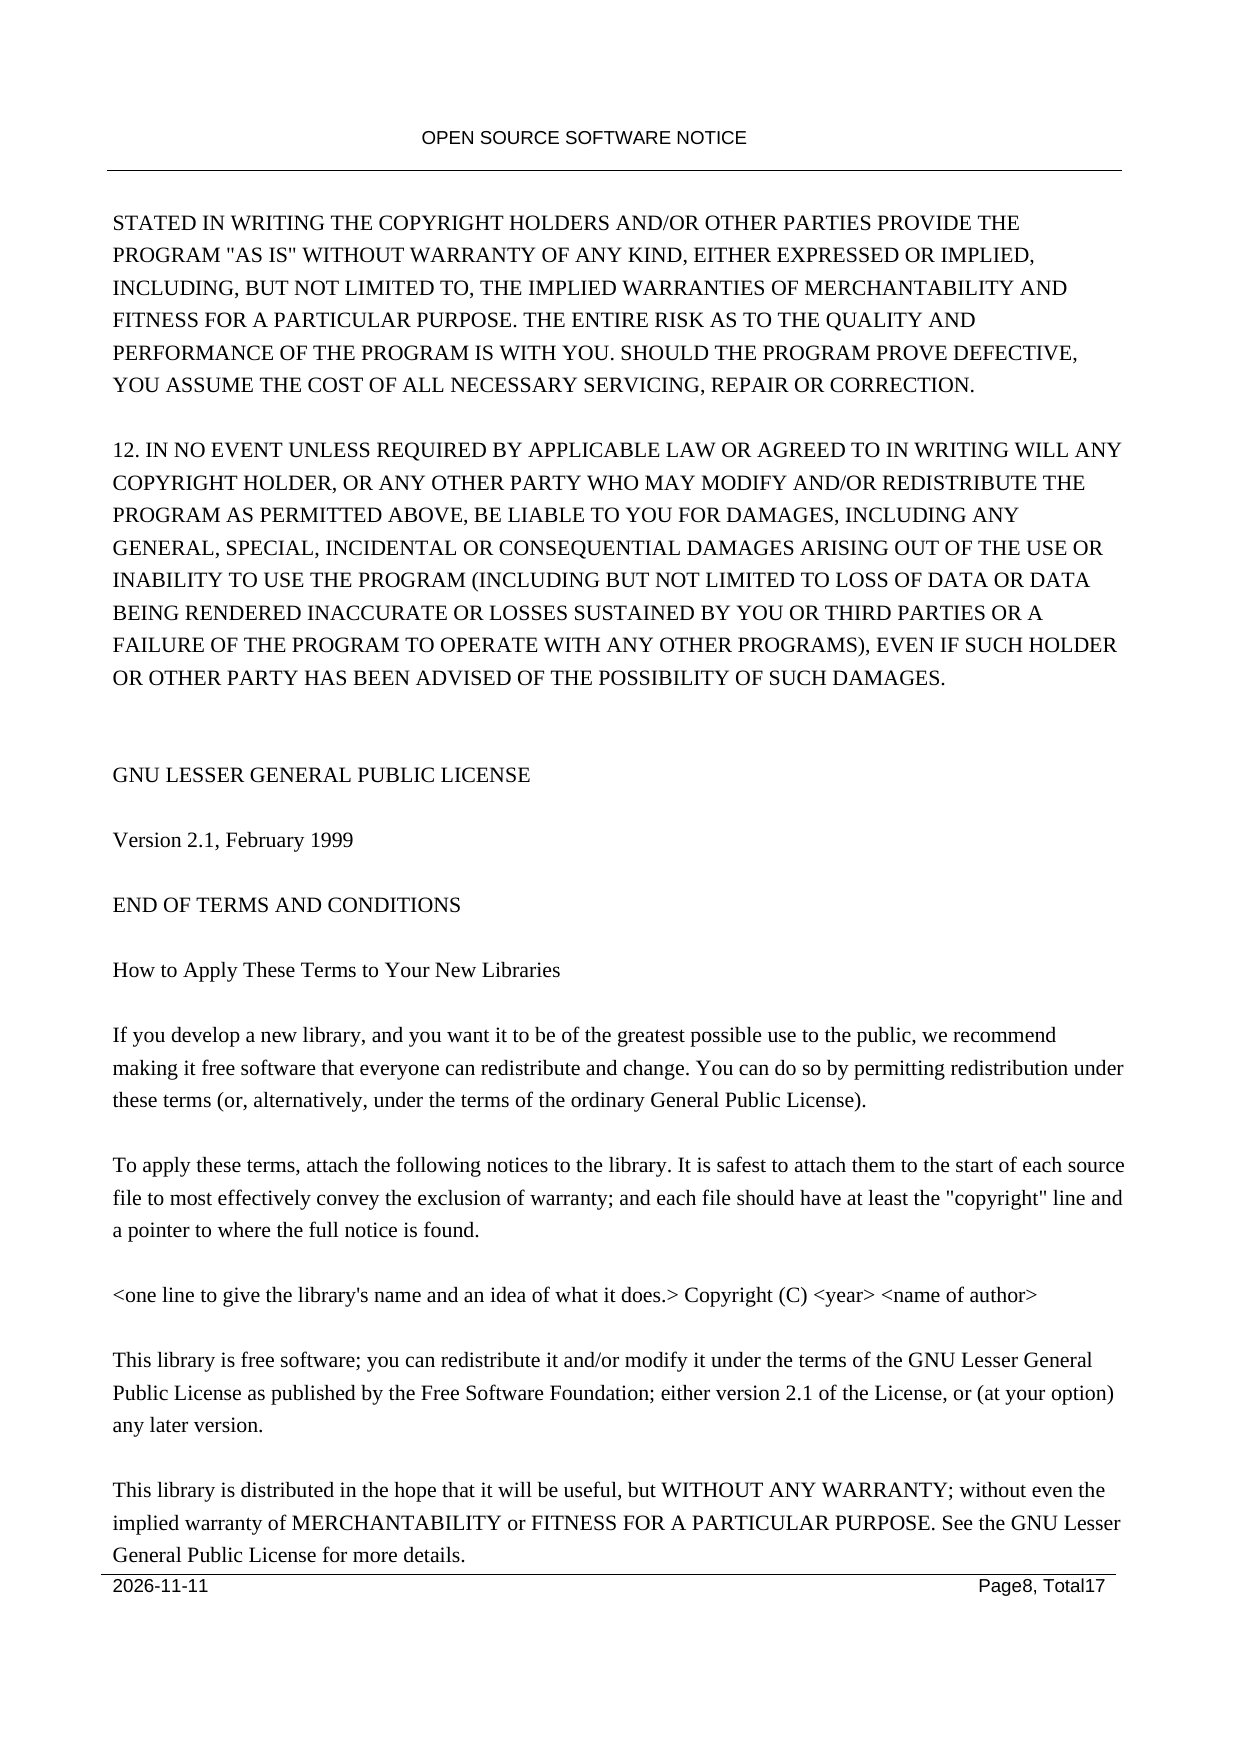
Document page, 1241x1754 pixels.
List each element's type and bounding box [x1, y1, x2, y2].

text [112, 206, 1128, 1571]
